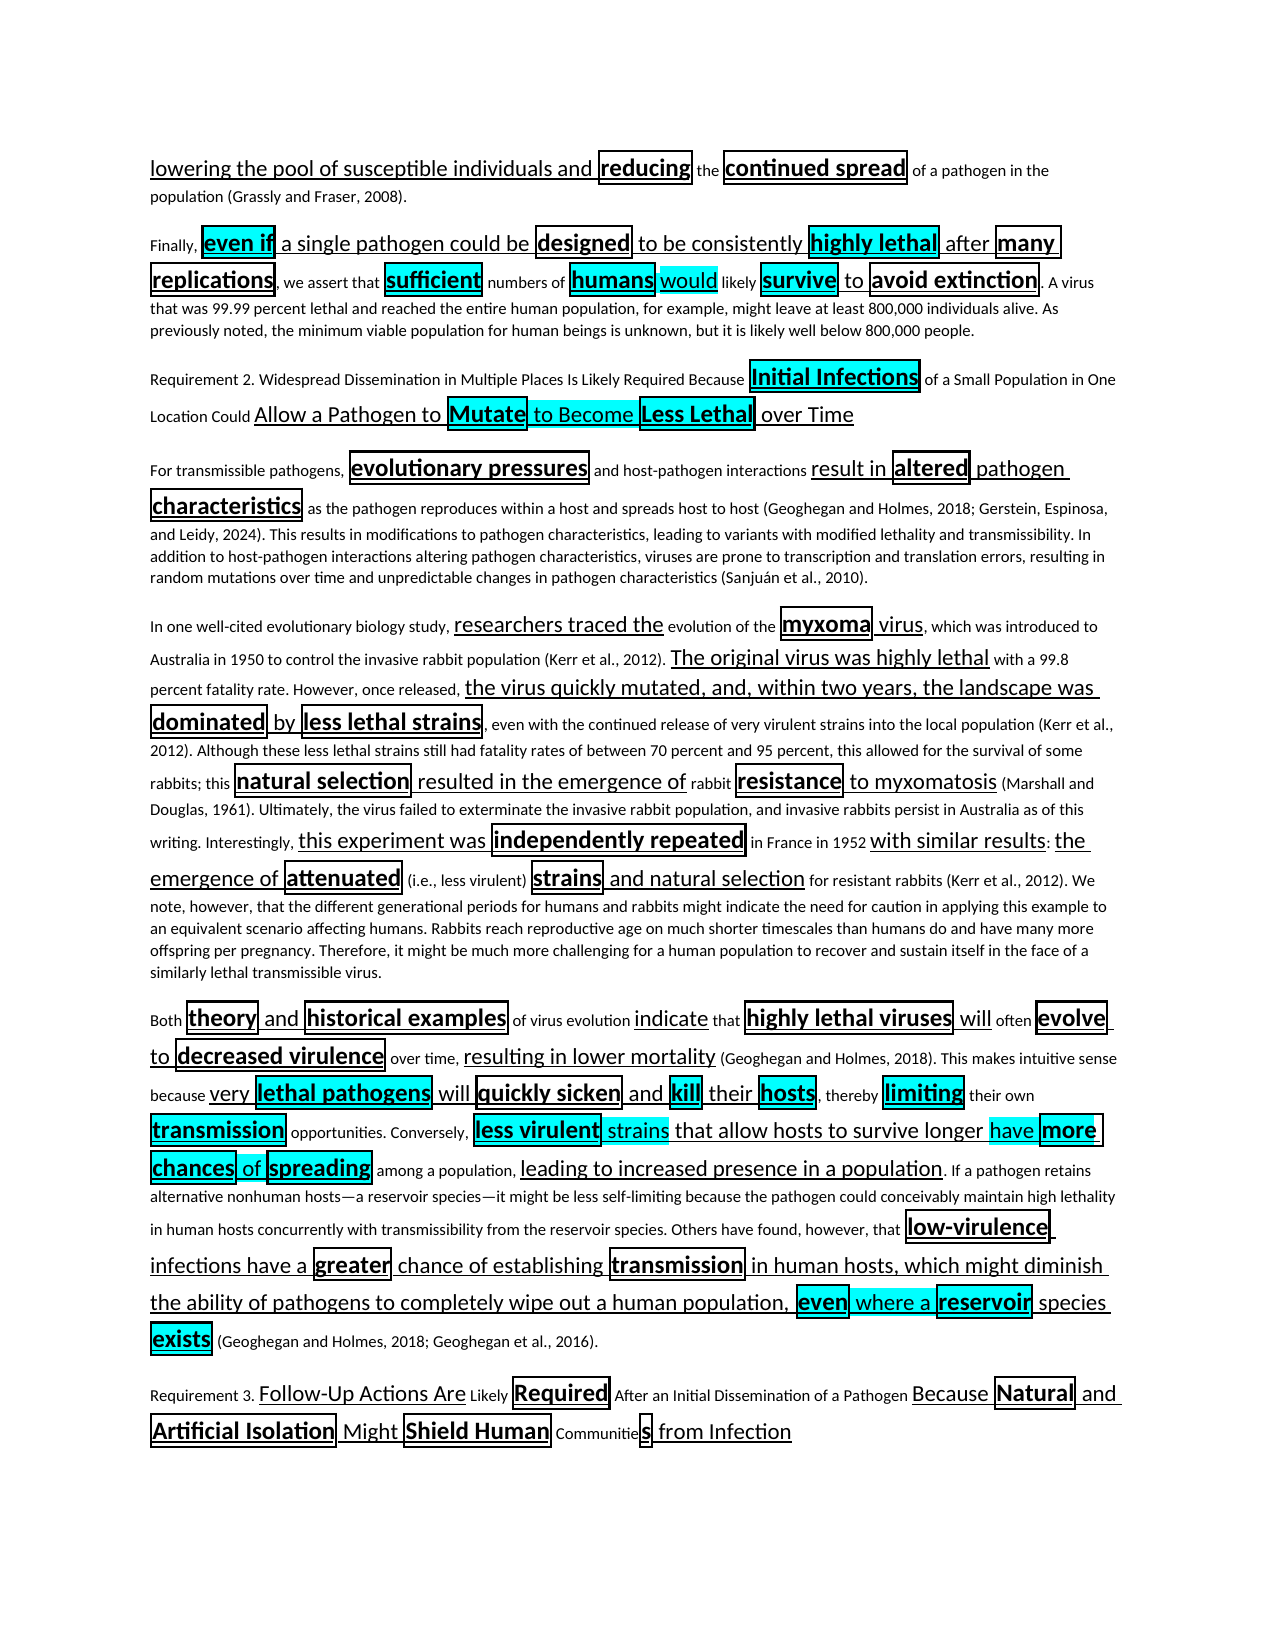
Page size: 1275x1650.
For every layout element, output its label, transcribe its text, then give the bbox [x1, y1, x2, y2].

text Requirement 3. Follow-Up Actions Are Likely Required After an Initial Dissemination of a Pathogen Because Natural and Artificial Isolation Might Shield Human Communities from Infection [150, 1376, 1125, 1448]
text Requirement 2. Widespread Dissemination in Multiple Places Is Likely Required Because Initial Infections of a Small Population in One Location Could Allow a Pathogen to Mutate to Become Less Lethal over Time [150, 359, 1125, 431]
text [150, 150, 1125, 207]
text In one well-cited evolutionary biology study, researchers traced the evolution of the myxoma virus, which was introduced to Australia in 1950 to control the invasive rabbit population (Kerr et al., 2012). The original virus was highly lethal with a 99.8 percent fatality rate. However, once released, the virus quickly mutated, and, within two years, the landscape was dominated by less lethal strains, even with the continued release of very virulent strains into the local population (Kerr et al., 2012). Although these less lethal strains still had fatality rates of between 70 percent and 95 percent, this allowed for the survival of some rabbits; this natural selection resulted in the emergence of rabbit resistance to myxomatosis (Marshall and Douglas, 1961). Ultimately, the virus failed to exterminate the invasive rabbit population, and invasive rabbits persist in Australia as of this writing. Interestingly, this experiment was independently repeated in France in 1952 with similar results: the emergence of attenuated (i.e., less virulent) strains and natural selection for resistant rabbits (Kerr et al., 2012). We note, however, that the different generational periods for humans and rabbits might indicate the need for caution in applying this example to an equivalent scenario affecting humans. Rabbits reach reproductive age on much shorter timescales than humans do and have many more offspring per pregnancy. Therefore, it might be much more challenging for a human population to recover and sustain itself in the face of a similarly lethal transmissible virus. [150, 606, 1125, 982]
text For transmissible pathogens, evolutionary pressures and host-pathogen interactions result in altered pathogen characteristics as the pathogen reproduces within a host and spreads host to host (Geoghegan and Holmes, 2018; Gerstein, Espinosa, and Leidy, 2024). This results in modifications to pathogen characteristics, leading to variants with modified lethality and transmissibility. In addition to host-pathogen interactions altering pathogen characteristics, viruses are prone to transcription and translation errors, resulting in random mutations over time and unpredictable changes in pathogen characteristics (Sanjuán et al., 2010). [150, 450, 1125, 588]
text Finally, even if a single pathogen could be designed to be consistently highly lethal after many replications, we assert that sufficient numbers of humans would likely survive to avoid extinction. A virus that was 99.99 percent lethal and reached the entire human population, for example, might leave at least 800,000 individuals alive. As previously noted, the minimum viable population for human beings is unknown, but it is likely well below 800,000 people. [150, 225, 1125, 341]
text Both theory and historical examples of virus evolution indicate that highly lethal viruses will often evolve to decreased virulence over time, resulting in lower mortality (Geoghegan and Holmes, 2018). This makes intuitive sense because very lethal pathogens will quickly sicken and kill their hosts, thereby limiting their own transmission opportunities. Conversely, less virulent strains that allow hosts to survive longer have more chances of spreading among a population, leading to increased presence in a population. If a pathogen retains alternative nonhuman hosts—a reservoir species—it might be less self-limiting because the pathogen could conceivably maintain high lethality in human hosts concurrently with transmissibility from the reservoir species. Others have found, however, that low-virulence infections have a greater chance of establishing transmission in human hosts, which might diminish the ability of pathogens to completely wipe out a human population, even where a reservoir species exists (Geoghegan and Holmes, 2018; Geoghegan et al., 2016). [150, 1000, 1125, 1356]
